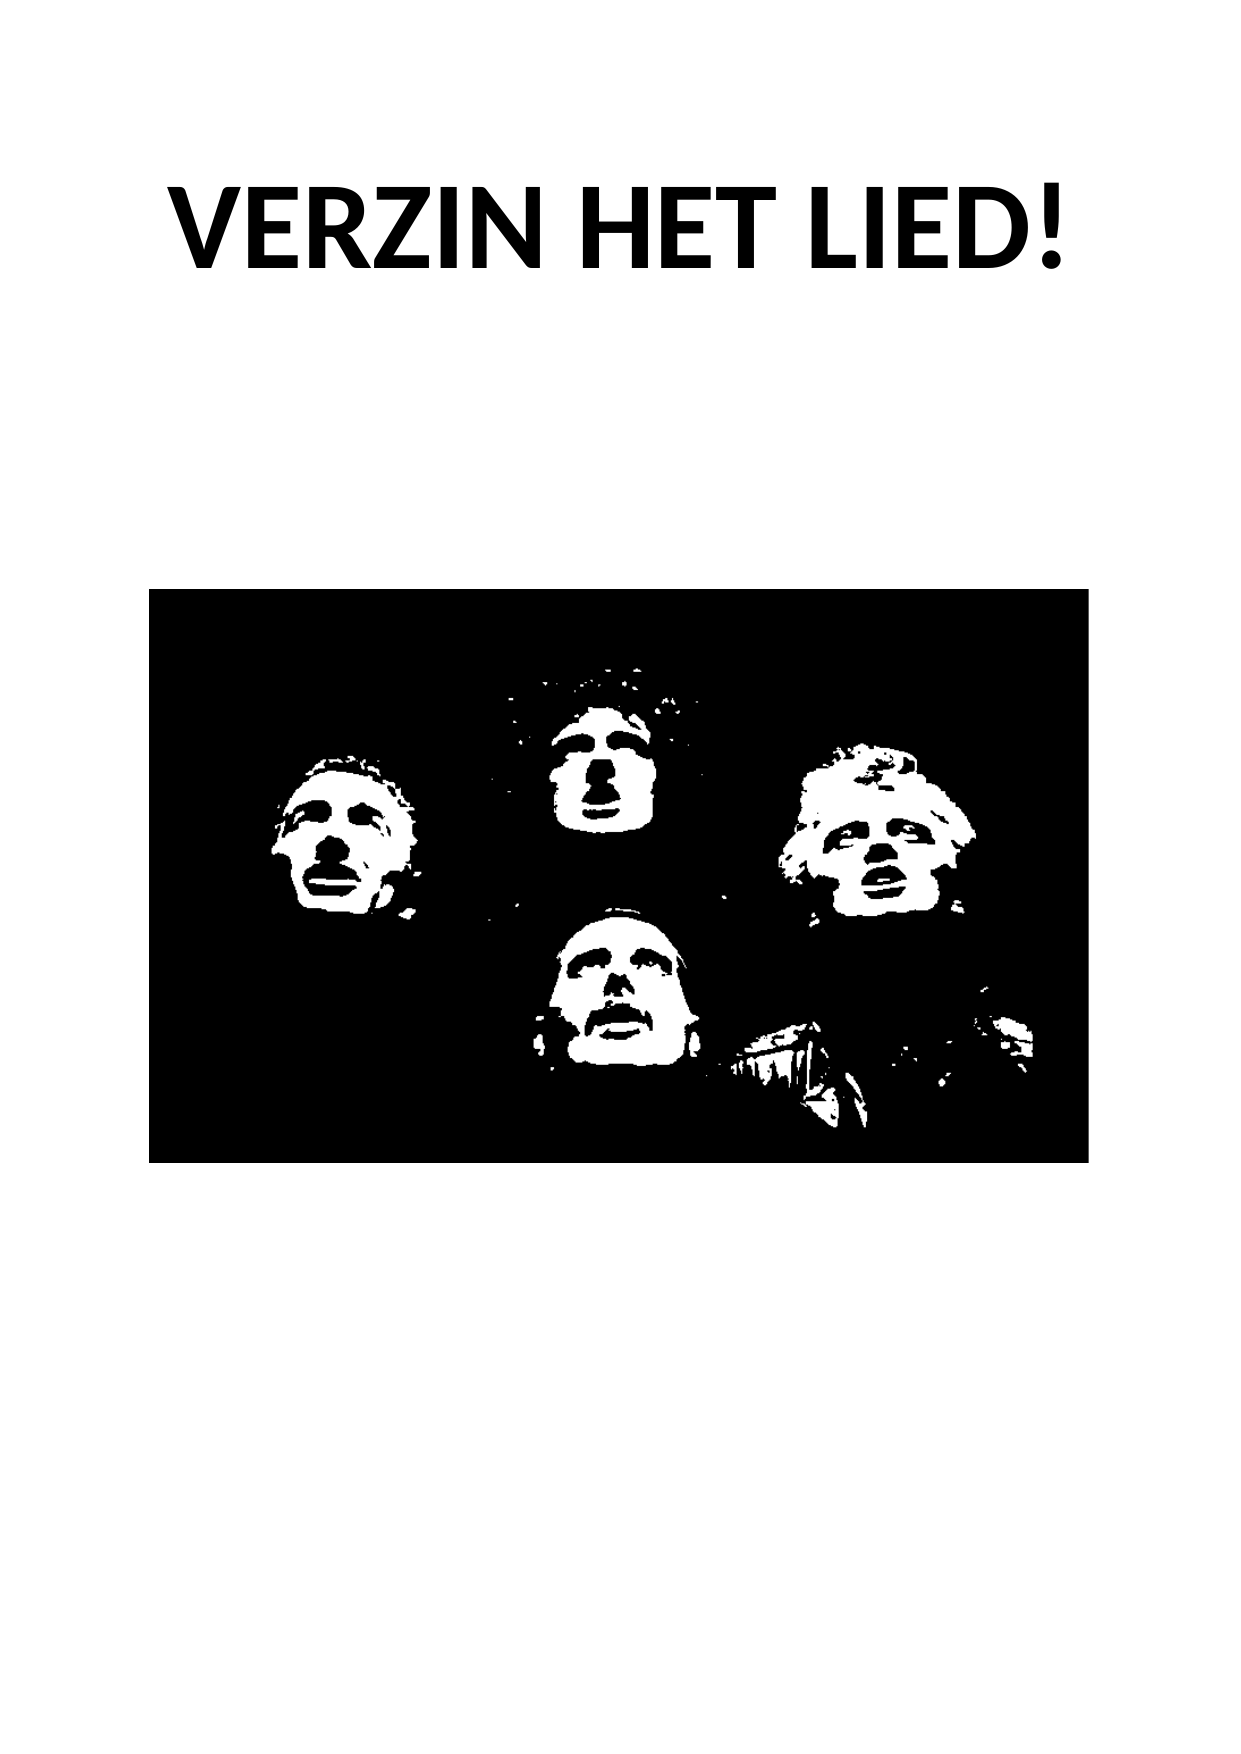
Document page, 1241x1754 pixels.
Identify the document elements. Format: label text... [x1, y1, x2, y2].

text VERZIN HET LIED! [148, 148, 1093, 300]
